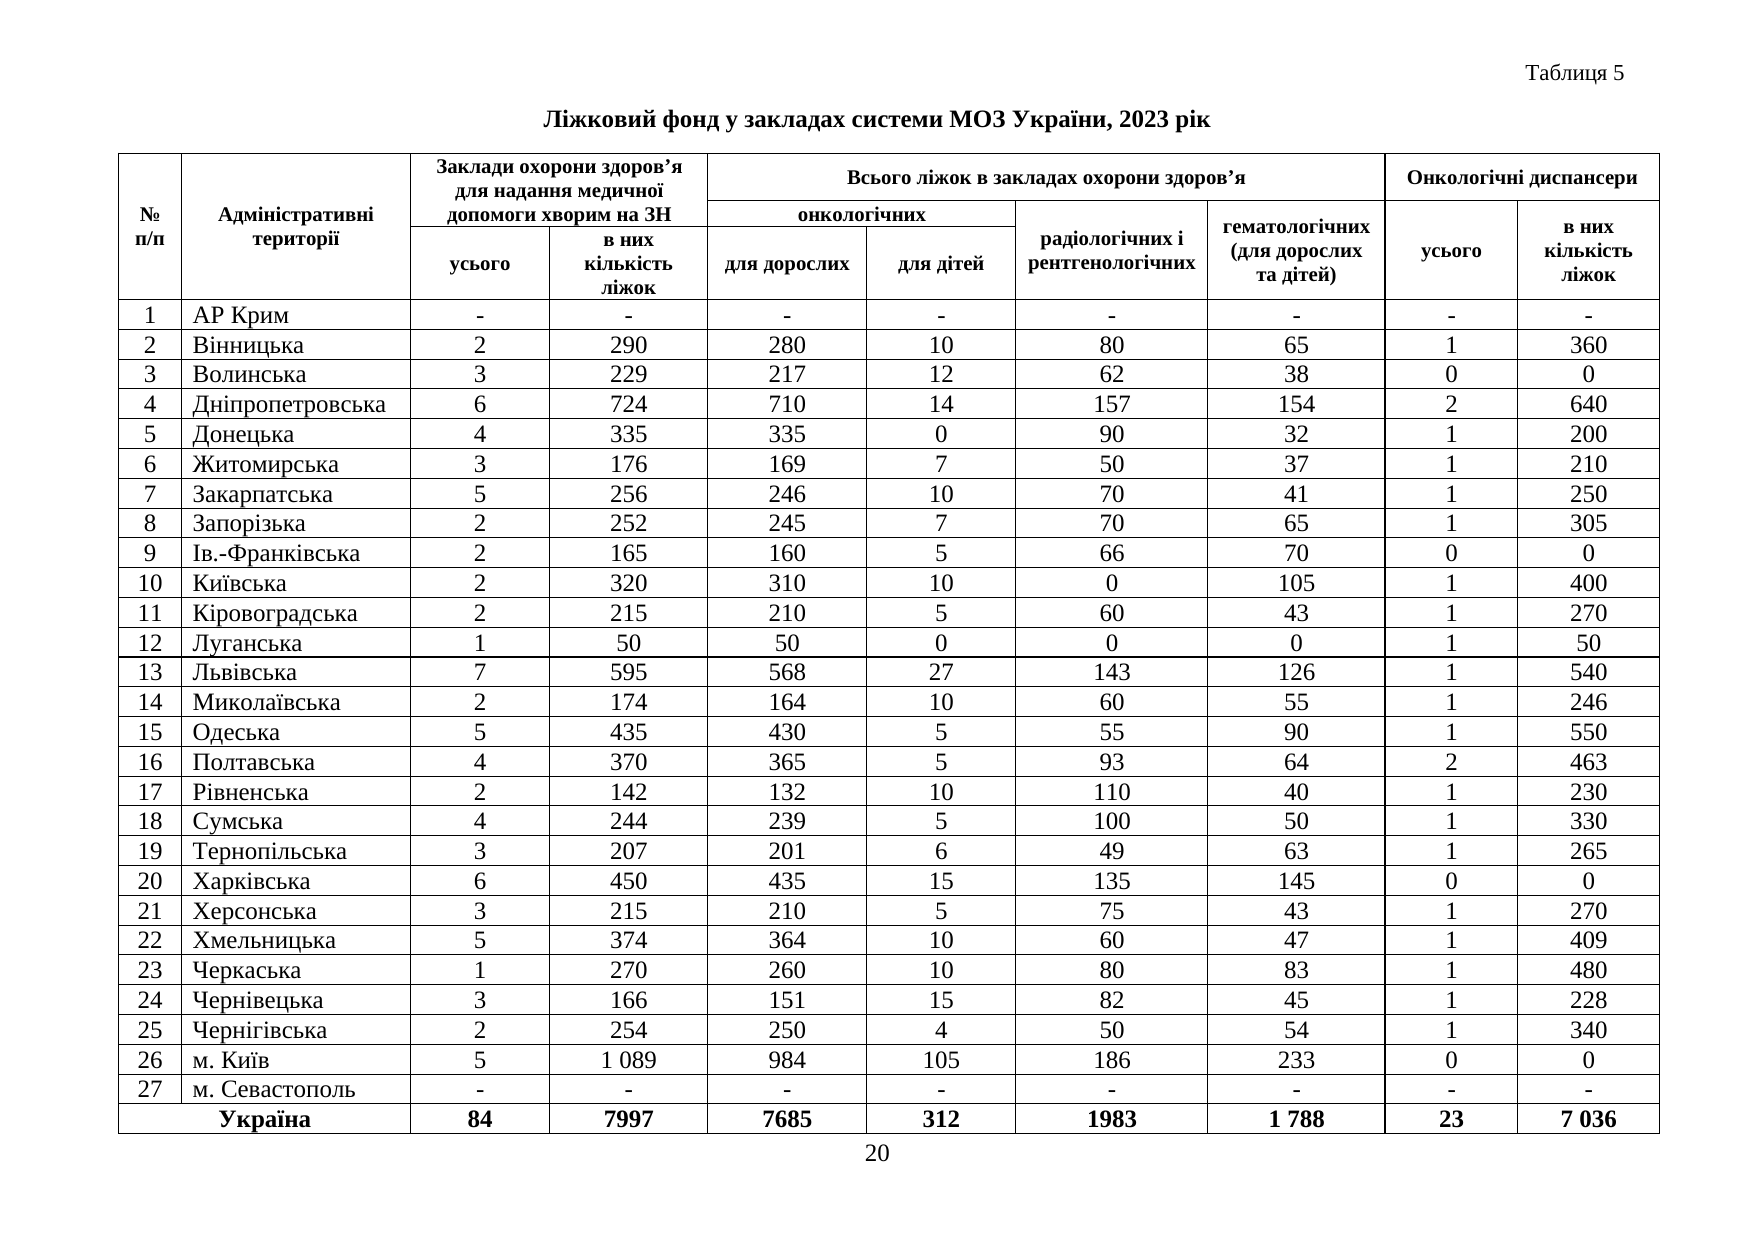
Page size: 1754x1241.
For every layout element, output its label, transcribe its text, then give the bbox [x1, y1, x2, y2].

table_header Всього ліжок в закладах охорони здоров’я [708, 154, 1384, 200]
table_cell 330 [1518, 806, 1659, 835]
table_cell 0 [1016, 568, 1207, 597]
table_cell 2 [411, 777, 549, 805]
table_cell 1 089 [550, 1045, 707, 1073]
table_cell м. Київ [182, 1045, 410, 1073]
table_cell 0 [1386, 360, 1517, 388]
table_cell - [867, 300, 1015, 329]
table_cell 335 [550, 419, 707, 448]
table_cell 43 [1208, 896, 1384, 924]
table_cell 63 [1208, 836, 1384, 865]
table_cell Одеська [182, 717, 410, 746]
table_cell - [708, 1075, 866, 1103]
table_cell 37 [1208, 449, 1384, 478]
table_cell 1 [1386, 419, 1517, 448]
table_cell Вінницька [182, 330, 410, 358]
table_cell 1 788 [1208, 1104, 1384, 1133]
table_cell 50 [1016, 1015, 1207, 1044]
table_header Онкологічні диспанcери [1386, 154, 1659, 200]
table_cell 90 [1016, 419, 1207, 448]
table_cell 164 [708, 687, 866, 716]
table_cell 200 [1518, 419, 1659, 448]
table_cell 245 [708, 509, 866, 537]
table_cell 210 [1518, 449, 1659, 478]
table_cell 1 [1386, 479, 1517, 507]
table_cell 640 [1518, 389, 1659, 418]
table_cell 10 [867, 330, 1015, 358]
table_cell Львівська [182, 658, 410, 686]
table_cell 1 [1386, 836, 1517, 865]
table_header Таблиця 5 [118, 59, 1636, 85]
table_cell 15 [867, 985, 1015, 1014]
table_cell 10 [867, 568, 1015, 597]
table_cell Київська [182, 568, 410, 597]
table_cell - [1208, 1075, 1384, 1103]
table_cell 93 [1016, 747, 1207, 776]
table_cell Волинська [182, 360, 410, 388]
table_cell 201 [708, 836, 866, 865]
table_cell 23 [119, 955, 181, 984]
table_cell 84 [411, 1104, 549, 1133]
table_cell 5 [867, 806, 1015, 835]
table_cell 370 [550, 747, 707, 776]
table_cell Запорізька [182, 509, 410, 537]
table_cell 7997 [550, 1104, 707, 1133]
table_cell усього [1386, 201, 1517, 299]
table_cell 280 [708, 330, 866, 358]
table_cell Рівненська [182, 777, 410, 805]
table_header Заклади охорони здоров’я для надання медичної допомоги хворим на ЗН [411, 154, 707, 226]
table_cell 6 [411, 389, 549, 418]
table_cell 70 [1016, 479, 1207, 507]
table_cell 1 [1386, 1015, 1517, 1044]
table_cell 1 [1386, 806, 1517, 835]
table_cell 3 [411, 836, 549, 865]
table_cell - [1518, 1075, 1659, 1103]
table_cell 364 [708, 926, 866, 954]
table_cell 360 [1518, 330, 1659, 358]
table_cell 5 [867, 717, 1015, 746]
table_cell 40 [1208, 777, 1384, 805]
table_cell 105 [1208, 568, 1384, 597]
table_cell 1 [1386, 777, 1517, 805]
table_cell 215 [550, 598, 707, 627]
table_cell 174 [550, 687, 707, 716]
table_cell 1 [1386, 330, 1517, 358]
table_cell 5 [867, 896, 1015, 924]
table_cell 290 [550, 330, 707, 358]
table_cell 250 [708, 1015, 866, 1044]
table_cell гематологічних (для дорослих та дітей) [1208, 201, 1384, 299]
table_cell 2 [1386, 747, 1517, 776]
table_cell 66 [1016, 538, 1207, 567]
table_cell 5 [411, 926, 549, 954]
table_cell 5 [119, 419, 181, 448]
table_cell 24 [119, 985, 181, 1014]
table_cell 2 [411, 598, 549, 627]
table_cell 43 [1208, 598, 1384, 627]
table_cell 984 [708, 1045, 866, 1073]
table_cell 10 [867, 926, 1015, 954]
table_cell 10 [867, 955, 1015, 984]
table_cell 1 [1386, 985, 1517, 1014]
table_cell 7685 [708, 1104, 866, 1133]
table_cell 463 [1518, 747, 1659, 776]
table_cell 710 [708, 389, 866, 418]
table_cell 143 [1016, 658, 1207, 686]
table_cell Миколаївська [182, 687, 410, 716]
table_cell 5 [411, 1045, 549, 1073]
table_cell 19 [119, 836, 181, 865]
table_cell - [411, 300, 549, 329]
table_cell 11 [119, 598, 181, 627]
table_cell 169 [708, 449, 866, 478]
table_cell 409 [1518, 926, 1659, 954]
table_cell 0 [1518, 360, 1659, 388]
table_cell Донецька [182, 419, 410, 448]
table_cell 320 [550, 568, 707, 597]
table_cell 70 [1208, 538, 1384, 567]
table_cell 1 [1386, 628, 1517, 656]
table_cell 105 [867, 1045, 1015, 1073]
table_cell 540 [1518, 658, 1659, 686]
table_cell 10 [119, 568, 181, 597]
table_cell 50 [1016, 449, 1207, 478]
table_cell 10 [867, 479, 1015, 507]
table_cell 5 [411, 479, 549, 507]
table_cell 50 [1518, 628, 1659, 656]
table_cell Сумська [182, 806, 410, 835]
table_cell для дітей [867, 227, 1015, 299]
table_cell 3 [411, 985, 549, 1014]
table_cell 10 [867, 687, 1015, 716]
table_cell 2 [411, 568, 549, 597]
table_cell 60 [1016, 598, 1207, 627]
table_cell 7 036 [1518, 1104, 1659, 1133]
table_cell 142 [550, 777, 707, 805]
table_cell онкологічних [708, 201, 1015, 226]
table_cell м. Севастополь [182, 1075, 410, 1103]
table_cell 13 [119, 658, 181, 686]
table_cell АР Крим [182, 300, 410, 329]
table_cell 32 [1208, 419, 1384, 448]
table_cell 374 [550, 926, 707, 954]
table_cell - [550, 300, 707, 329]
table_cell 60 [1016, 926, 1207, 954]
table_cell - [550, 1075, 707, 1103]
table_cell Полтавська [182, 747, 410, 776]
table_cell 7 [119, 479, 181, 507]
table_cell 0 [867, 628, 1015, 656]
table_cell 4 [119, 389, 181, 418]
table_cell 430 [708, 717, 866, 746]
table_cell 0 [867, 419, 1015, 448]
table_cell 1 [1386, 955, 1517, 984]
table_cell 23 [1386, 1104, 1517, 1133]
table_cell 166 [550, 985, 707, 1014]
table_cell 1 [1386, 449, 1517, 478]
table_cell 568 [708, 658, 866, 686]
table_cell в них кількість ліжок [1518, 201, 1659, 299]
table_cell 26 [119, 1045, 181, 1073]
table_cell Хмельницька [182, 926, 410, 954]
table_cell 450 [550, 866, 707, 895]
table_cell 4 [411, 419, 549, 448]
table_cell 15 [867, 866, 1015, 895]
table_cell 4 [867, 1015, 1015, 1044]
table_cell 3 [411, 360, 549, 388]
table_cell 5 [411, 717, 549, 746]
table_cell 1 [1386, 658, 1517, 686]
table_cell Тернопільська [182, 836, 410, 865]
table_cell 210 [708, 896, 866, 924]
table_cell 260 [708, 955, 866, 984]
table_cell 0 [1016, 628, 1207, 656]
table_cell 724 [550, 389, 707, 418]
table_cell 270 [1518, 896, 1659, 924]
table_cell 207 [550, 836, 707, 865]
table_cell 400 [1518, 568, 1659, 597]
table_cell 5 [867, 538, 1015, 567]
table_cell 50 [708, 628, 866, 656]
table_cell 340 [1518, 1015, 1659, 1044]
table_cell - [1386, 300, 1517, 329]
table_cell 54 [1208, 1015, 1384, 1044]
table_cell 256 [550, 479, 707, 507]
table_cell 365 [708, 747, 866, 776]
table_cell 21 [119, 896, 181, 924]
table_cell - [867, 1075, 1015, 1103]
table_cell 12 [119, 628, 181, 656]
table_cell 83 [1208, 955, 1384, 984]
table_cell 5 [867, 598, 1015, 627]
table_cell 100 [1016, 806, 1207, 835]
table_cell усього [411, 227, 549, 299]
table_cell 595 [550, 658, 707, 686]
table_cell 305 [1518, 509, 1659, 537]
table_cell Чернівецька [182, 985, 410, 1014]
table_cell - [1208, 300, 1384, 329]
table_cell 70 [1016, 509, 1207, 537]
table_cell Ів.-Франківська [182, 538, 410, 567]
table_cell 246 [1518, 687, 1659, 716]
text Ліжковий фонд у закладах системи МОЗ України, 2023 рік [118, 104, 1636, 133]
table_cell 7 [867, 509, 1015, 537]
table_cell 151 [708, 985, 866, 1014]
table_cell 270 [550, 955, 707, 984]
table_cell 0 [1518, 538, 1659, 567]
table_header Адміністративні території [182, 154, 410, 299]
table_cell 2 [411, 1015, 549, 1044]
table_cell радіологічних і рентгенологічних [1016, 201, 1207, 299]
table_cell 435 [550, 717, 707, 746]
table_cell Кіровоградська [182, 598, 410, 627]
table_cell 2 [411, 330, 549, 358]
table_cell 165 [550, 538, 707, 567]
table_cell 16 [119, 747, 181, 776]
table_cell 15 [119, 717, 181, 746]
table_cell 239 [708, 806, 866, 835]
table_cell 14 [867, 389, 1015, 418]
table_cell 550 [1518, 717, 1659, 746]
table_cell 0 [1208, 628, 1384, 656]
table_cell 254 [550, 1015, 707, 1044]
table_cell 27 [119, 1075, 181, 1103]
table_cell 270 [1518, 598, 1659, 627]
table_cell Дніпропетровська [182, 389, 410, 418]
table_cell 20 [119, 866, 181, 895]
table_cell 75 [1016, 896, 1207, 924]
table_cell 3 [411, 449, 549, 478]
table_cell 145 [1208, 866, 1384, 895]
table_cell 55 [1016, 717, 1207, 746]
table_cell 1 [411, 955, 549, 984]
table_cell 233 [1208, 1045, 1384, 1073]
table_cell 90 [1208, 717, 1384, 746]
table_cell 480 [1518, 955, 1659, 984]
table_cell 7 [411, 658, 549, 686]
table_cell 126 [1208, 658, 1384, 686]
table_cell 244 [550, 806, 707, 835]
table_cell 132 [708, 777, 866, 805]
table_cell 335 [708, 419, 866, 448]
table_cell 154 [1208, 389, 1384, 418]
table_cell 246 [708, 479, 866, 507]
table_cell 5 [867, 747, 1015, 776]
table_cell 8 [119, 509, 181, 537]
table_cell 4 [411, 806, 549, 835]
table_cell Україна [119, 1104, 410, 1133]
table_cell в них кількість ліжок [550, 227, 707, 299]
table_cell 64 [1208, 747, 1384, 776]
table_cell Черкаська [182, 955, 410, 984]
table_cell 186 [1016, 1045, 1207, 1073]
table_cell Житомирська [182, 449, 410, 478]
table_cell 0 [1518, 866, 1659, 895]
table_cell Луганська [182, 628, 410, 656]
table_cell 18 [119, 806, 181, 835]
table_cell 310 [708, 568, 866, 597]
table_cell для дорослих [708, 227, 866, 299]
table_cell 135 [1016, 866, 1207, 895]
table_cell 65 [1208, 330, 1384, 358]
table_cell 2 [1386, 389, 1517, 418]
table_cell 2 [411, 509, 549, 537]
table_cell Закарпатська [182, 479, 410, 507]
table_cell 80 [1016, 955, 1207, 984]
table_cell 110 [1016, 777, 1207, 805]
table_cell 49 [1016, 836, 1207, 865]
table_cell Херсонська [182, 896, 410, 924]
table_cell 217 [708, 360, 866, 388]
table_cell 14 [119, 687, 181, 716]
table_cell 0 [1386, 538, 1517, 567]
table_cell 17 [119, 777, 181, 805]
table_cell - [411, 1075, 549, 1103]
table_cell 50 [550, 628, 707, 656]
table_cell 0 [1386, 1045, 1517, 1073]
table_cell 1 [1386, 598, 1517, 627]
table_cell 210 [708, 598, 866, 627]
table_cell 252 [550, 509, 707, 537]
table_cell - [1518, 300, 1659, 329]
table_cell 27 [867, 658, 1015, 686]
table_cell 12 [867, 360, 1015, 388]
table_cell 3 [411, 896, 549, 924]
table_cell 45 [1208, 985, 1384, 1014]
table_cell 176 [550, 449, 707, 478]
table_cell 2 [411, 538, 549, 567]
table_cell 265 [1518, 836, 1659, 865]
table_cell 1983 [1016, 1104, 1207, 1133]
table_cell 1 [1386, 687, 1517, 716]
table_cell 50 [1208, 806, 1384, 835]
table_cell 2 [119, 330, 181, 358]
table_cell 38 [1208, 360, 1384, 388]
table_cell 157 [1016, 389, 1207, 418]
table_cell 312 [867, 1104, 1015, 1133]
table_cell 160 [708, 538, 866, 567]
table_cell 82 [1016, 985, 1207, 1014]
table_cell 25 [119, 1015, 181, 1044]
table_cell - [708, 300, 866, 329]
table_cell 6 [867, 836, 1015, 865]
table_cell 10 [867, 777, 1015, 805]
table_cell 41 [1208, 479, 1384, 507]
table_cell 229 [550, 360, 707, 388]
table_cell 435 [708, 866, 866, 895]
table_cell 1 [119, 300, 181, 329]
table_cell 55 [1208, 687, 1384, 716]
table_cell 7 [867, 449, 1015, 478]
table_header № п/п [119, 154, 181, 299]
table_cell 6 [411, 866, 549, 895]
table_cell 250 [1518, 479, 1659, 507]
table_cell 9 [119, 538, 181, 567]
table_cell Чернігівська [182, 1015, 410, 1044]
table_cell 4 [411, 747, 549, 776]
table_cell 3 [119, 360, 181, 388]
table_cell 0 [1518, 1045, 1659, 1073]
table_cell 6 [119, 449, 181, 478]
table_cell - [1016, 300, 1207, 329]
table_cell 0 [1386, 866, 1517, 895]
table_cell 1 [1386, 509, 1517, 537]
table_cell 80 [1016, 330, 1207, 358]
table_cell 65 [1208, 509, 1384, 537]
table_cell 62 [1016, 360, 1207, 388]
table_cell 2 [411, 687, 549, 716]
table_cell Харківська [182, 866, 410, 895]
table_cell 228 [1518, 985, 1659, 1014]
table_cell 230 [1518, 777, 1659, 805]
table_cell 60 [1016, 687, 1207, 716]
table_cell - [1386, 1075, 1517, 1103]
table_cell 1 [1386, 568, 1517, 597]
table_cell - [1016, 1075, 1207, 1103]
table_cell 47 [1208, 926, 1384, 954]
table_cell 1 [1386, 926, 1517, 954]
table_cell 1 [1386, 717, 1517, 746]
table_cell 1 [411, 628, 549, 656]
table_cell 1 [1386, 896, 1517, 924]
table_cell 215 [550, 896, 707, 924]
table_cell 22 [119, 926, 181, 954]
